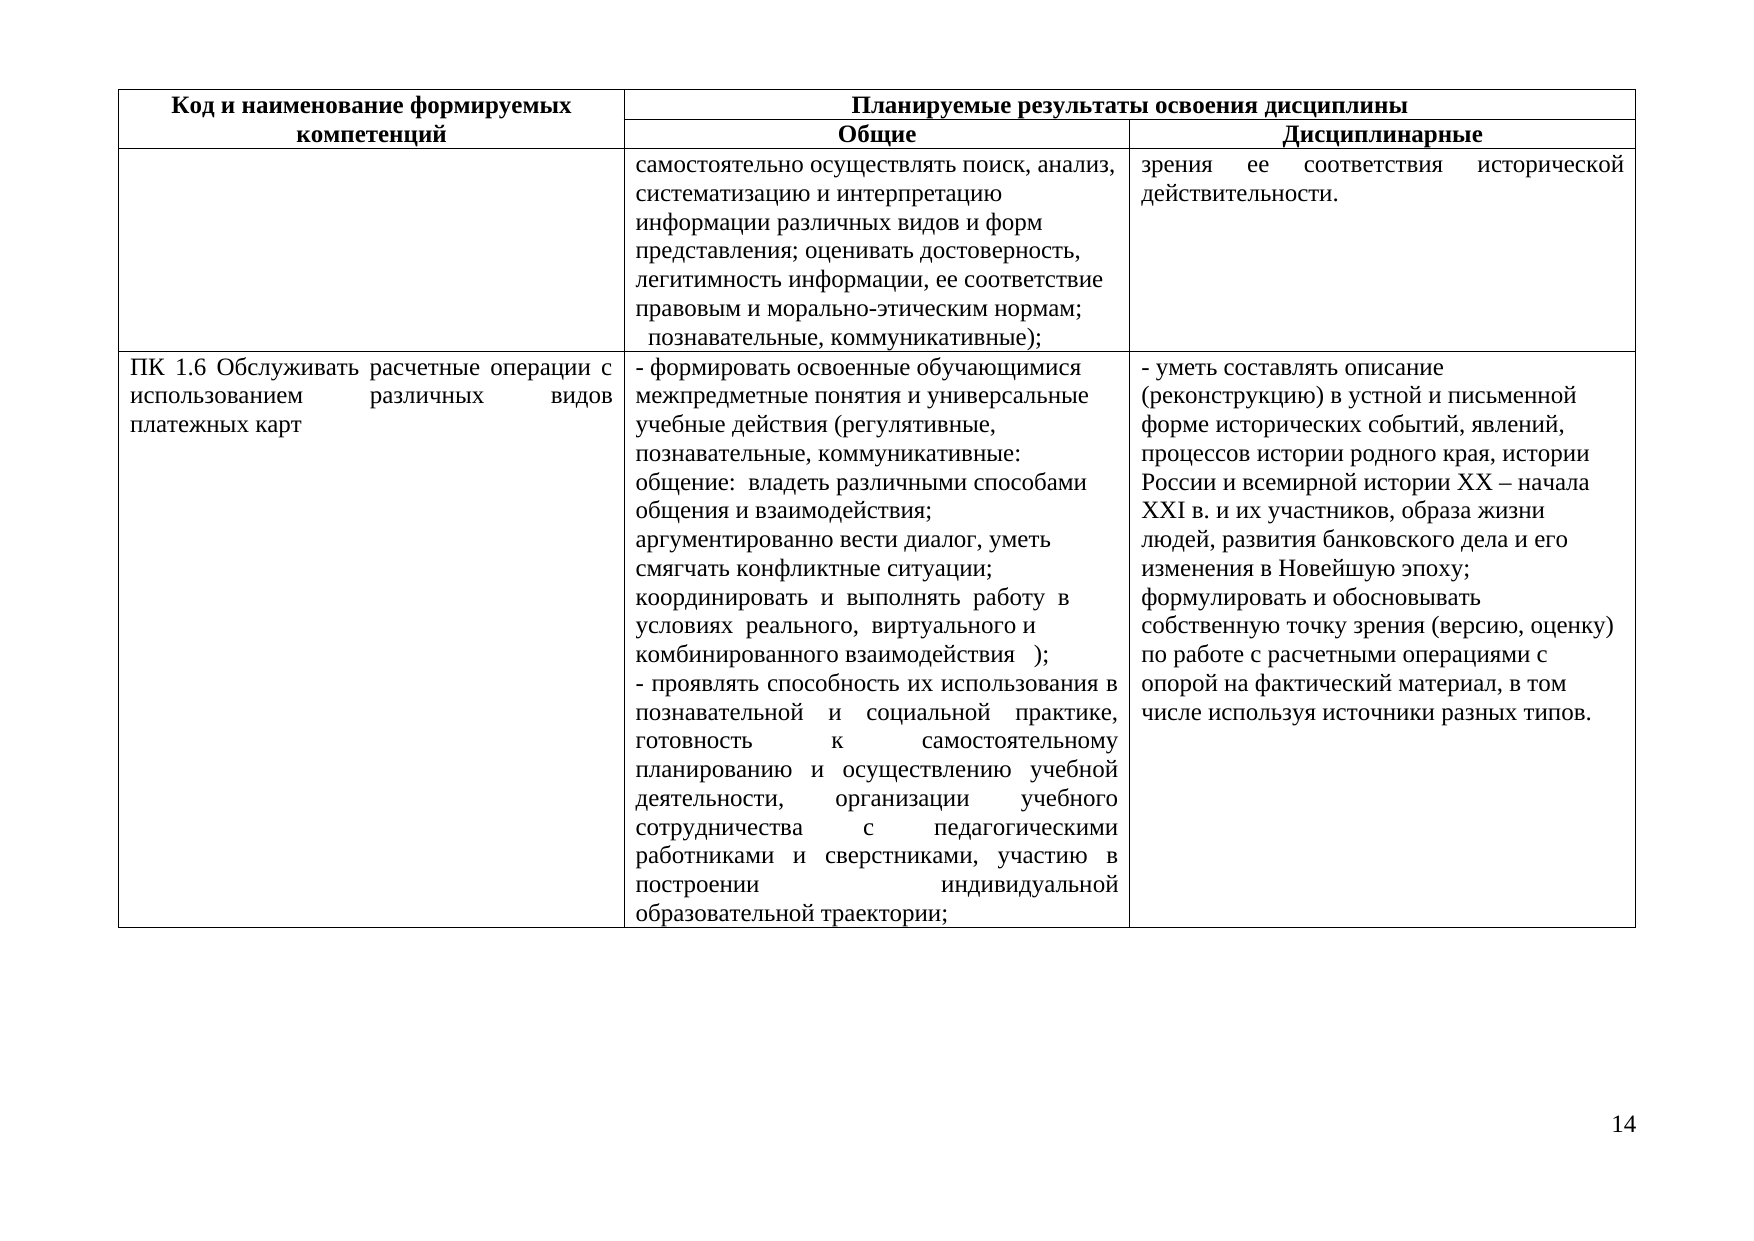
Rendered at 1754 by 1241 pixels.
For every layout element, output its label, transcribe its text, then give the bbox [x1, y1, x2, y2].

table_cell Дисциплинарные [1130, 120, 1635, 148]
table_header Планируемые результаты освоения дисциплины [625, 90, 1635, 118]
table_header Код и наименование формируемых компетенций [119, 90, 624, 148]
table_cell Общие [625, 120, 1129, 148]
table_cell - формировать освоенные обучающимися межпредметные понятия и универсальные учебные действия (регулятивные, познавательные, коммуникативные: общение: владеть различными способами общения и взаимодействия; аргументированно вести диалог, уметь смягчать конфликтные ситуации; координировать и выполнять работу в условиях реального, виртуального и комбинированного взаимодействия ); - проявлять способность их использования в познавательной и социальной практике, готовность к самостоятельному планированию и осуществлению учебной деятельности, организации учебного сотрудничества с педагогическими работниками и сверстниками, участию в построении индивидуальной образовательной траектории; [625, 352, 1129, 927]
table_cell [625, 149, 1129, 351]
table_cell ПК 1.6 Обслуживать расчетные операции с использованием различных видов платежных карт [119, 352, 624, 927]
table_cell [1130, 149, 1635, 351]
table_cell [119, 149, 624, 351]
table_cell - уметь составлять описание (реконструкцию) в устной и письменной форме исторических событий, явлений, процессов истории родного края, истории России и всемирной истории ХХ – начала XXI в. и их участников, образа жизни людей, развития банковского дела и его изменения в Новейшую эпоху; формулировать и обосновывать собственную точку зрения (версию, оценку) по работе с расчетными операциями с опорой на фактический материал, ‎в том числе используя источники разных типов. [1130, 352, 1635, 927]
